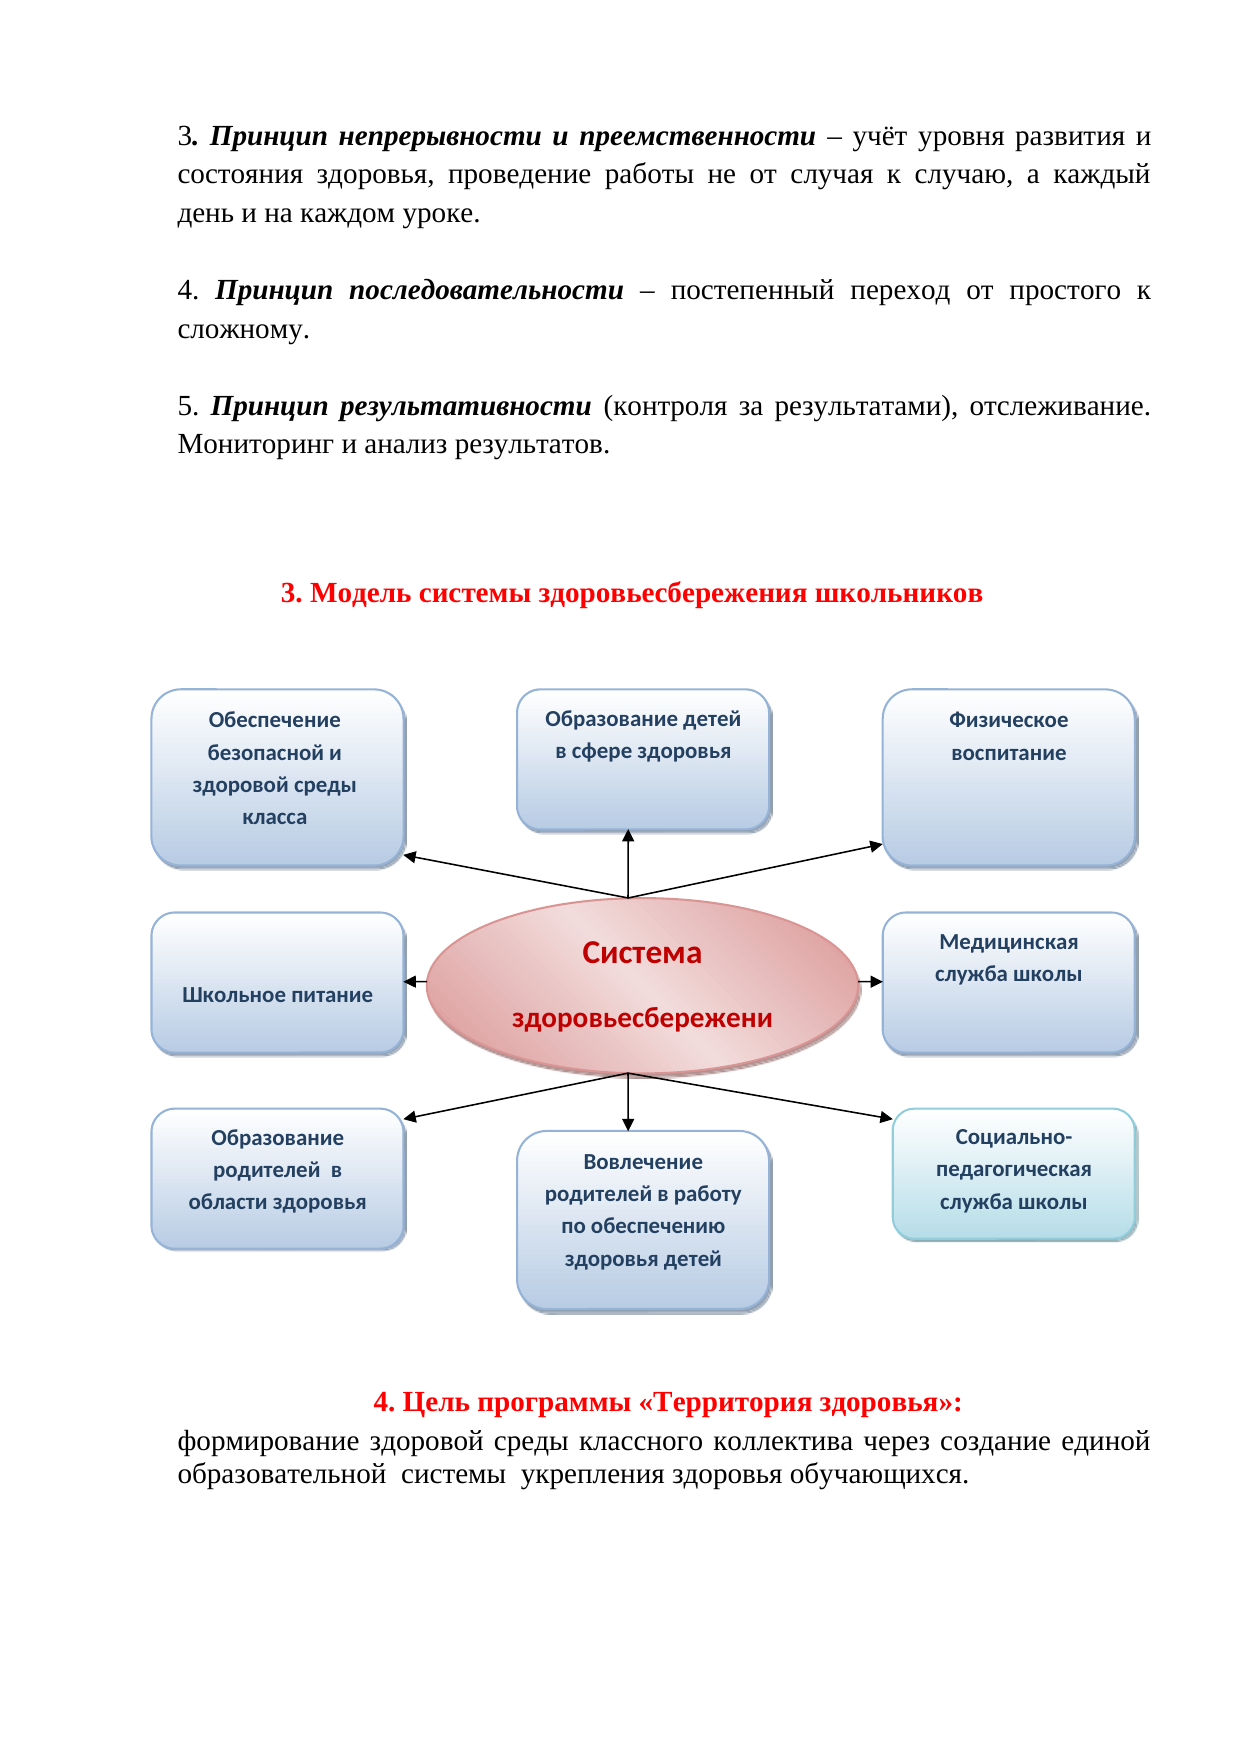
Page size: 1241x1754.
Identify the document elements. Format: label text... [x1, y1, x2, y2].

text 3. Принцип непрерывности и преемственности – учёт уровня развития и состояния здоровья, проведение работы не от случая к случаю, а каждый день и на каждом уроке. [177, 118, 1152, 229]
text 5. Принцип результативности (контроля за результатами), отслеживание. Мониторинг и анализ результатов. [177, 388, 1152, 460]
text 4. Принцип последовательности – постепенный переход от простого к сложному. [177, 272, 1152, 344]
text 4. Цель программы «Территория здоровья»: [177, 1384, 1152, 1418]
text формирование здоровой среды классного коллектива через создание единой образовательной системы укрепления здоровья обучающихся. [177, 1423, 1152, 1490]
text 3. Модель системы здоровьесбережения школьников [177, 575, 1087, 609]
